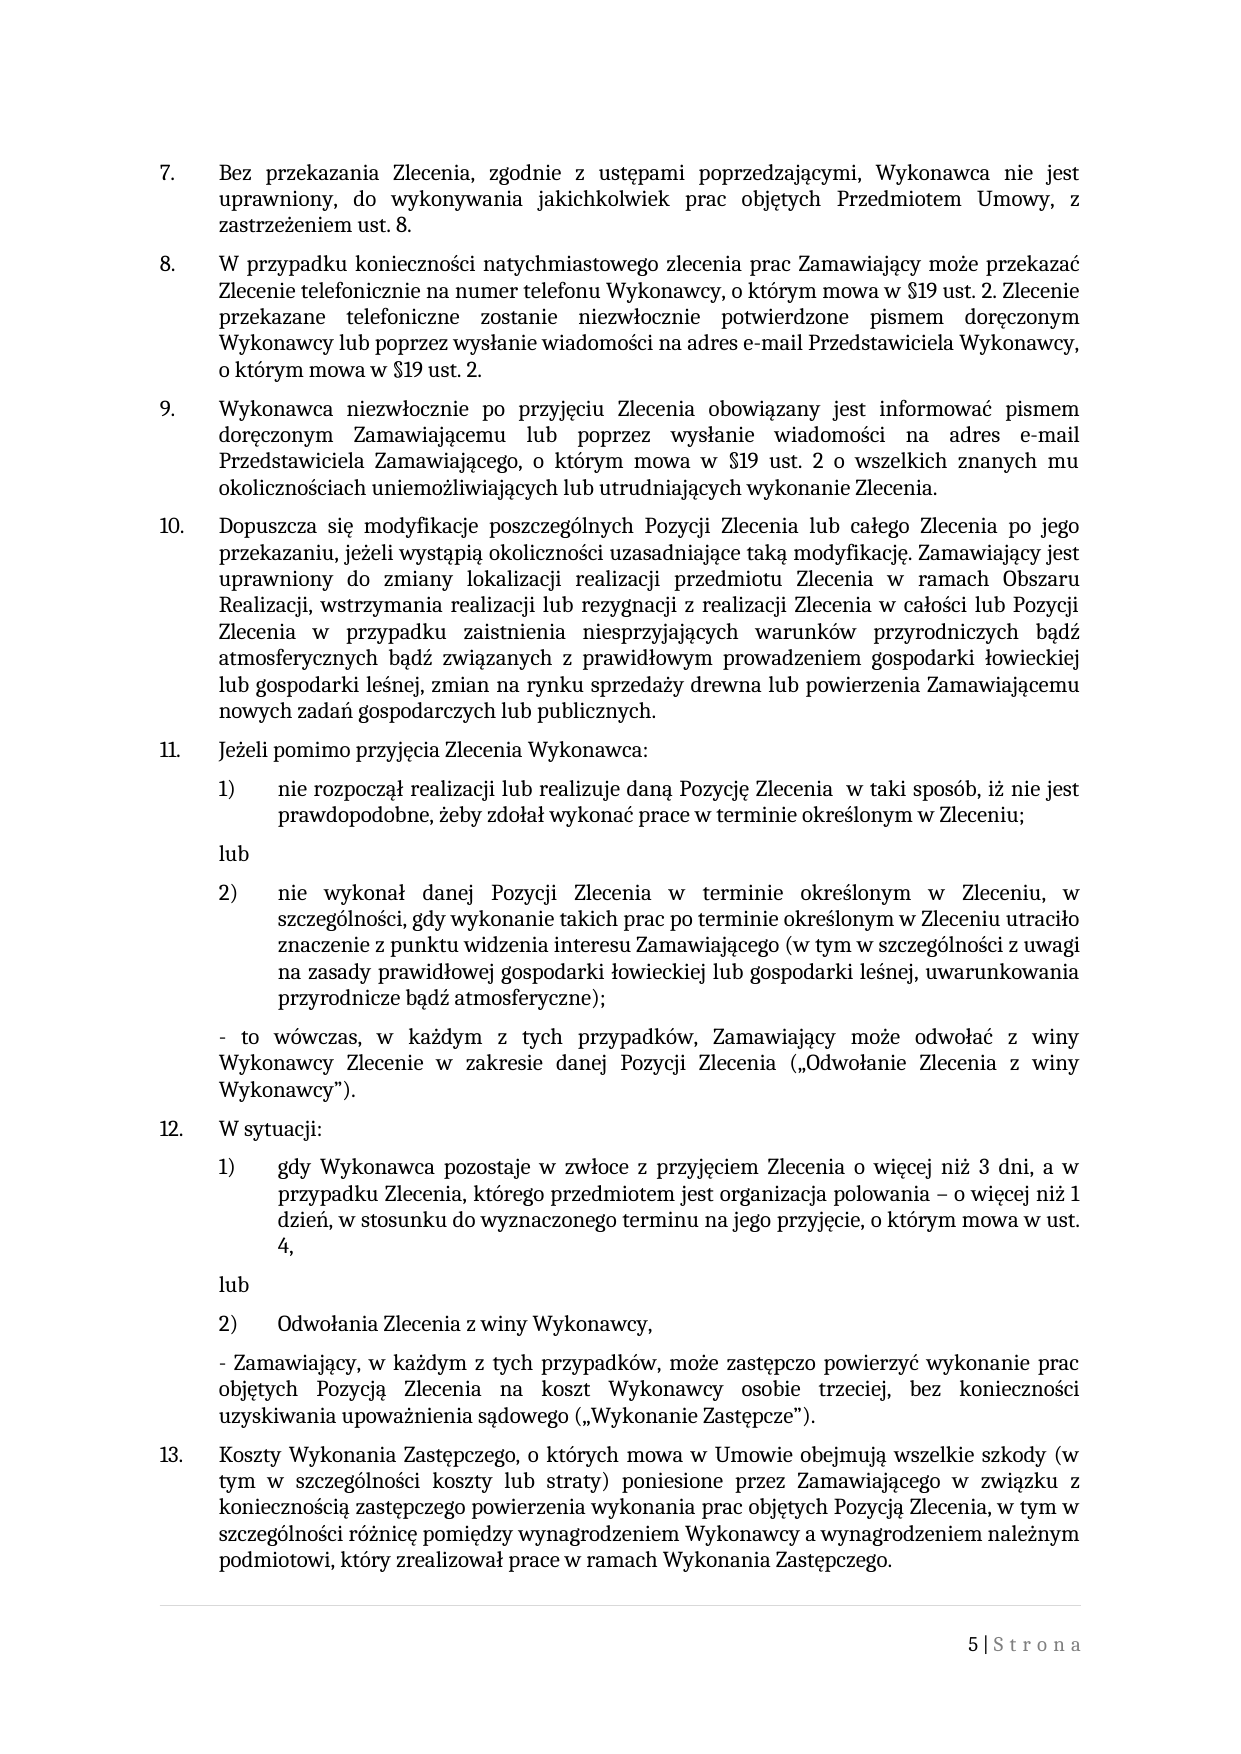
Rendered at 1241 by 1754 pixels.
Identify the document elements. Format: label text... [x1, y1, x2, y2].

list Wykonawca niezwłocznie po przyjęciu Zlecenia obowiązany jest informować pismem doręczonym Zamawiającemu lub poprzez wysłanie wiadomości na adres e-mail Przedstawiciela Zamawiającego, o którym mowa w §19 ust. 2 o wszelkich znanych mu okolicznościach uniemożliwiających lub utrudniających wykonanie Zlecenia. [159, 395, 1081, 501]
text - to wówczas, w każdym z tych przypadków, Zamawiający może odwołać z winy Wykonawcy Zlecenie w zakresie danej Pozycji Zlecenia („Odwołanie Zlecenia z winy Wykonawcy”). [218, 1024, 1081, 1103]
text lub [218, 1272, 1081, 1298]
text - Zamawiający, w każdym z tych przypadków, może zastępczo powierzyć wykonanie prac objętych Pozycją Zlecenia na koszt Wykonawcy osobie trzeciej, bez konieczności uzyskiwania upoważnienia sądowego („Wykonanie Zastępcze”). [218, 1350, 1081, 1429]
text lub [218, 841, 1081, 867]
text 13. Koszty Wykonania Zastępczego, o których mowa w Umowie obejmują wszelkie szkody (w tym w szczególności koszty lub straty) poniesione przez Zamawiającego w związku z koniecznością zastępczego powierzenia wykonania prac objętych Pozycją Zlecenia, w tym w szczególności różnicę pomiędzy wynagrodzeniem Wykonawcy a wynagrodzeniem należnym podmiotowi, który zrealizował prace w ramach Wykonania Zastępczego. [159, 1441, 1081, 1573]
list Bez przekazania Zlecenia, zgodnie z ustępami poprzedzającymi, Wykonawca nie jest uprawniony, do wykonywania jakichkolwiek prac objętych Przedmiotem Umowy, z zastrzeżeniem ust. 8. [159, 159, 1081, 238]
list W przypadku konieczności natychmiastowego zlecenia prac Zamawiający może przekazać Zlecenie telefonicznie na numer telefonu Wykonawcy, o którym mowa w §19 ust. 2. Zlecenie przekazane telefoniczne zostanie niezwłocznie potwierdzone pismem doręczonym Wykonawcy lub poprzez wysłanie wiadomości na adres e-mail Przedstawiciela Wykonawcy, o którym mowa w §19 ust. 2. [159, 251, 1081, 383]
list Dopuszcza się modyfikacje poszczególnych Pozycji Zlecenia lub całego Zlecenia po jego przekazaniu, jeżeli wystąpią okoliczności uzasadniające taką modyfikację. Zamawiający jest uprawniony do zmiany lokalizacji realizacji przedmiotu Zlecenia w ramach Obszaru Realizacji, wstrzymania realizacji lub rezygnacji z realizacji Zlecenia w całości lub Pozycji Zlecenia w przypadku zaistnienia niesprzyjających warunków przyrodniczych bądź atmosferycznych bądź związanych z prawidłowym prowadzeniem gospodarki łowieckiej lub gospodarki leśnej, zmian na rynku sprzedaży drewna lub powierzenia Zamawiającemu nowych zadań gospodarczych lub publicznych. [159, 513, 1081, 724]
text 2) Odwołania Zlecenia z winy Wykonawcy, [218, 1311, 1081, 1337]
list W sytuacji: [159, 1115, 1081, 1142]
list nie rozpoczął realizacji lub realizuje daną Pozycję Zlecenia w taki sposób, iż nie jest prawdopodobne, żeby zdołał wykonać prace w terminie określonym w Zleceniu; [218, 775, 1081, 828]
text 1) gdy Wykonawca pozostaje w zwłoce z przyjęciem Zlecenia o więcej niż 3 dni, a w przypadku Zlecenia, którego przedmiotem jest organizacja polowania – o więcej niż 1 dzień, w stosunku do wyznaczonego terminu na jego przyjęcie, o którym mowa w ust. 4, [218, 1154, 1081, 1259]
list nie wykonał danej Pozycji Zlecenia w terminie określonym w Zleceniu, w szczególności, gdy wykonanie takich prac po terminie określonym w Zleceniu utraciło znaczenie z punktu widzenia interesu Zamawiającego (w tym w szczególności z uwagi na zasady prawidłowej gospodarki łowieckiej lub gospodarki leśnej, uwarunkowania przyrodnicze bądź atmosferyczne); [218, 879, 1081, 1011]
list Jeżeli pomimo przyjęcia Zlecenia Wykonawca: [159, 737, 1081, 763]
